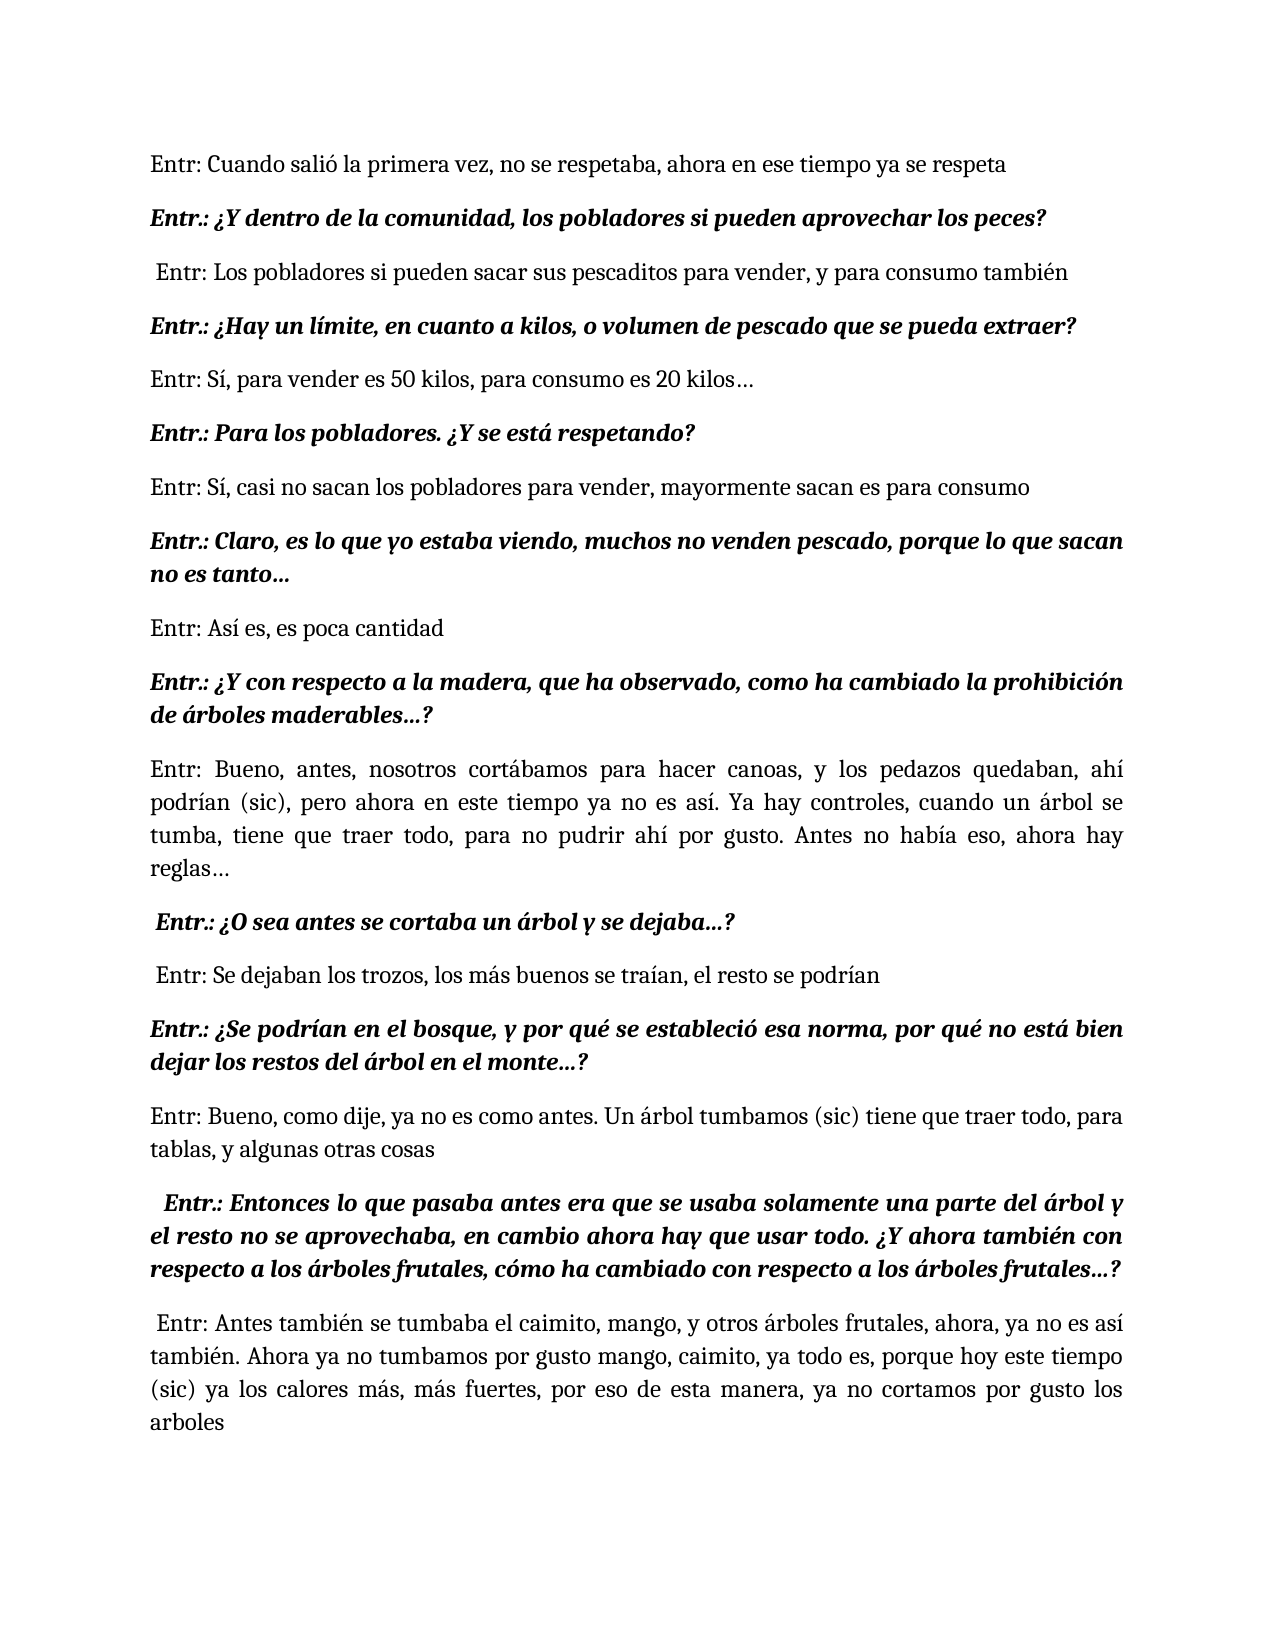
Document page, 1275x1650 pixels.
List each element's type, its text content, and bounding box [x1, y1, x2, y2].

text Entr: Antes también se tumbaba el caimito, mango, y otros árboles frutales, ahora, ya no es así también. Ahora ya no tumbamos por gusto mango, caimito, ya todo es, porque hoy este tiempo (sic) ya los calores más, más fuertes, por eso de esta manera, ya no cortamos por gusto los arboles [150, 1309, 1125, 1437]
text Entr: Se dejaban los trozos, los más buenos se traían, el resto se podrían [150, 961, 1125, 990]
text Entr.: ¿Se podrían en el bosque, y por qué se estableció esa norma, por qué no está bien dejar los restos del árbol en el monte…? [150, 1015, 1125, 1077]
text Entr.: Claro, es lo que yo estaba viendo, muchos no venden pescado, porque lo que sacan no es tanto… [150, 527, 1125, 589]
text Entr: Cuando salió la primera vez, no se respetaba, ahora en ese tiempo ya se respeta [150, 150, 1125, 179]
text Entr: Así es, es poca cantidad [150, 614, 1125, 643]
text Entr.: ¿Y con respecto a la madera, que ha observado, como ha cambiado la prohibición de árboles maderables…? [150, 668, 1125, 729]
text Entr: Bueno, como dije, ya no es como antes. Un árbol tumbamos (sic) tiene que traer todo, para tablas, y algunas otras cosas [150, 1102, 1125, 1164]
text Entr: Sí, casi no sacan los pobladores para vender, mayormente sacan es para consumo [150, 473, 1125, 502]
text Entr: Sí, para vender es 50 kilos, para consumo es 20 kilos… [150, 365, 1125, 394]
text Entr.: Para los pobladores. ¿Y se está respetando? [150, 419, 1125, 448]
text Entr.: ¿Y dentro de la comunidad, los pobladores si pueden aprovechar los peces? [150, 204, 1125, 233]
text Entr.: Entonces lo que pasaba antes era que se usaba solamente una parte del árbol y el resto no se aprovechaba, en cambio ahora hay que usar todo. ¿Y ahora también con respecto a los árboles frutales, cómo ha cambiado con respecto a los árboles frutales…? [150, 1189, 1125, 1284]
text Entr: Bueno, antes, nosotros cortábamos para hacer canoas, y los pedazos quedaban, ahí podrían (sic), pero ahora en este tiempo ya no es así. Ya hay controles, cuando un árbol se tumba, tiene que traer todo, para no pudrir ahí por gusto. Antes no había eso, ahora hay reglas… [150, 754, 1125, 882]
text Entr: Los pobladores si pueden sacar sus pescaditos para vender, y para consumo también [150, 258, 1125, 286]
text Entr.: ¿O sea antes se cortaba un árbol y se dejaba…? [150, 907, 1125, 936]
text Entr.: ¿Hay un límite, en cuanto a kilos, o volumen de pescado que se pueda extraer? [150, 312, 1125, 340]
